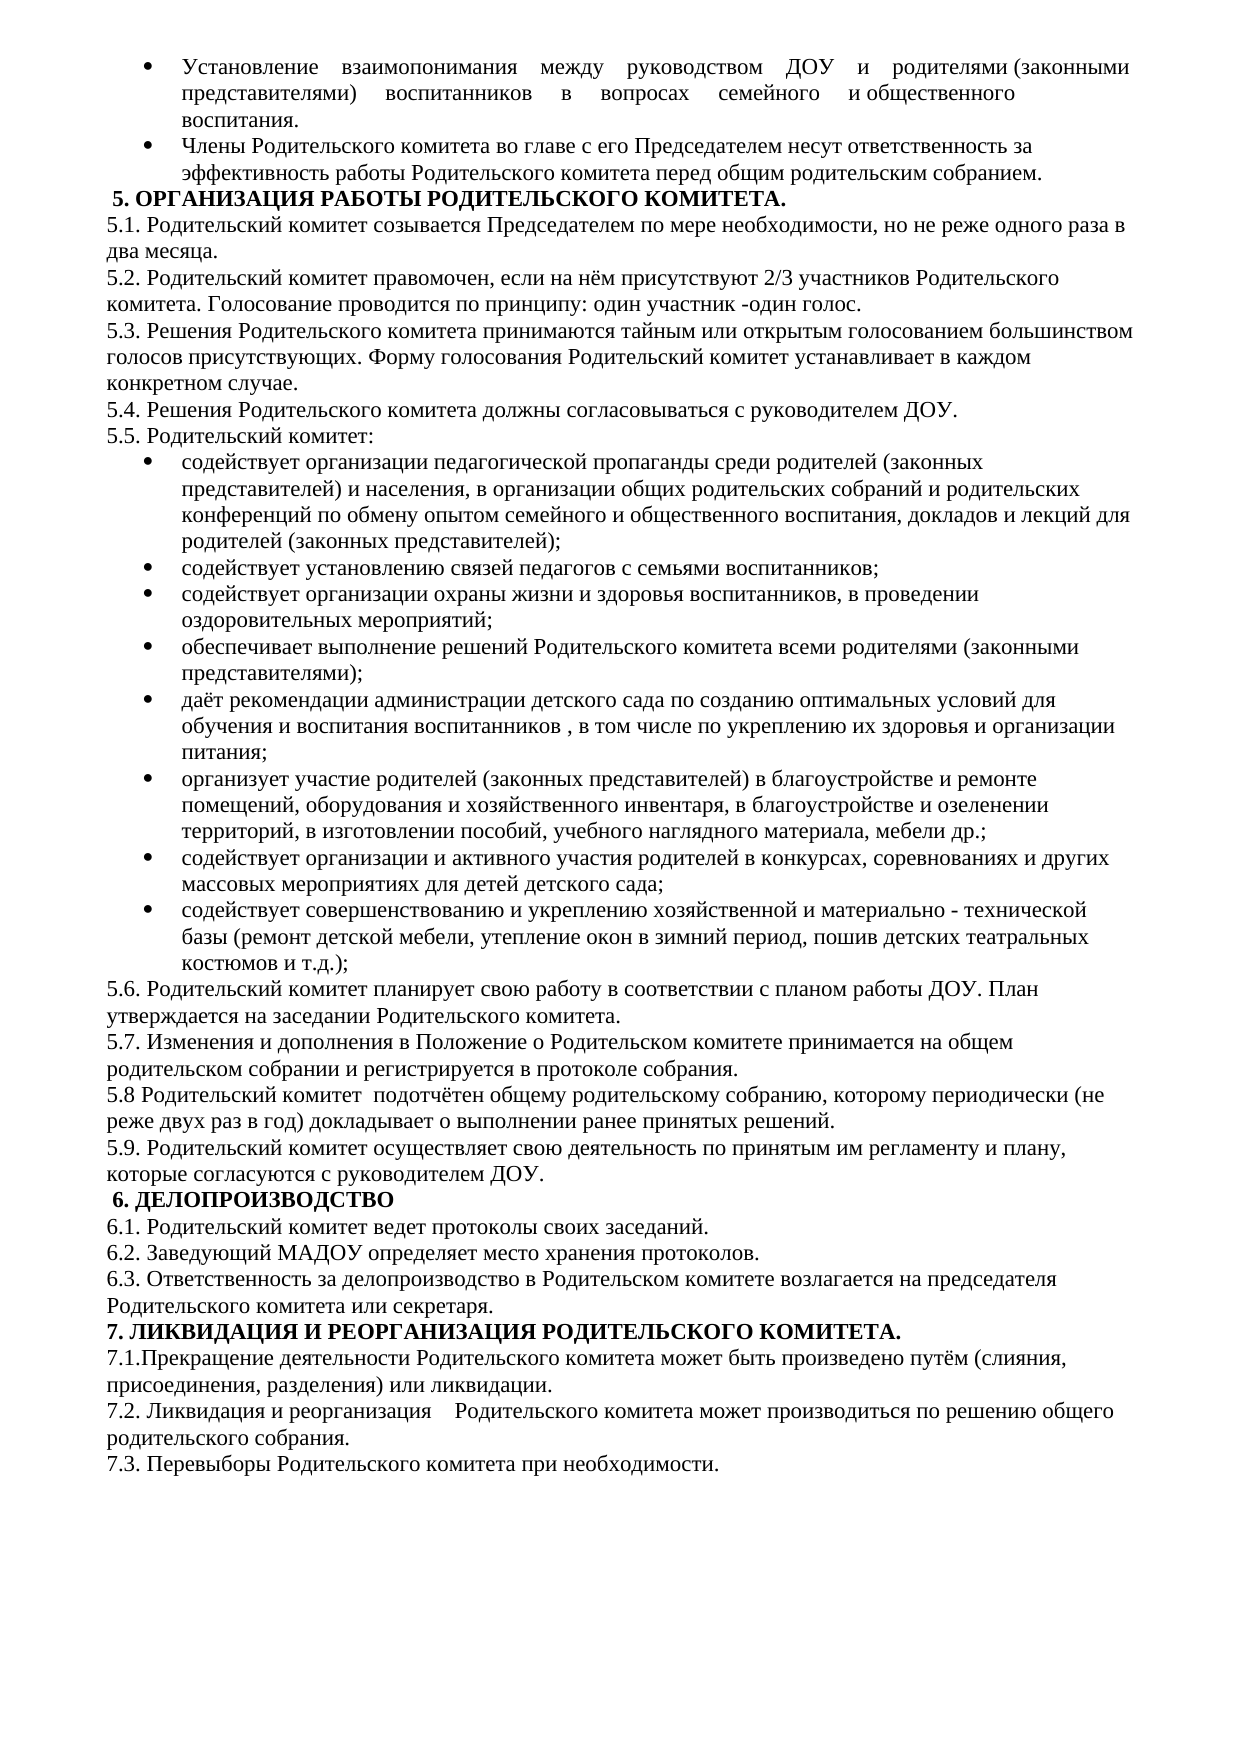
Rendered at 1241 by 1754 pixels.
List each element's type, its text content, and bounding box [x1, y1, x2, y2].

text 6.3. Ответственность за делопроизводство в Родительском комитете возлагается на председателя Родительского комитета или секретаря. [106, 1265, 1137, 1318]
list содействует совершенствованию и укреплению хозяйственной и материально - технической базы (ремонт детской мебели, утепление окон в зимний период, пошив детских театральных костюмов и т.д.); [144, 896, 1137, 976]
text 5. ОРГАНИЗАЦИЯ РАБОТЫ РОДИТЕЛЬСКОГО КОМИТЕТА. [106, 185, 1137, 211]
text 6. ДЕЛОПРОИЗВОДСТВО [106, 1186, 1137, 1213]
list даёт рекомендации администрации детского сада по созданию оптимальных условий для обучения и воспитания воспитанников , в том числе по укреплению их здоровья и организации питания; [144, 686, 1137, 765]
text 6.1. Родительский комитет ведет протоколы своих заседаний. [106, 1213, 1137, 1239]
list обеспечивает выполнение решений Родительского комитета всеми родителями (законными представителями); [144, 633, 1137, 686]
text 5.2. Родительский комитет правомочен, если на нём присутствуют 2/3 участников Родительского комитета. Голосование проводится по принципу: один участник -один голос. [106, 264, 1137, 317]
text 7. ЛИКВИДАЦИЯ И РЕОРГАНИЗАЦИЯ РОДИТЕЛЬСКОГО КОМИТЕТА. [106, 1318, 1137, 1344]
text 5.4. Решения Родительского комитета должны согласовываться с руководителем ДОУ. [106, 396, 1137, 422]
list содействует организации и активного участия родителей в конкурсах, соревнованиях и других массовых мероприятиях для детей детского сада; [144, 844, 1137, 896]
text 5.1. Родительский комитет созывается Председателем по мере необходимости, но не реже одного раза в два месяца. [106, 211, 1137, 264]
list содействует организации педагогической пропаганды среди родителей (законных представителей) и населения, в организации общих родительских собраний и родительских конференций по обмену опытом семейного и общественного воспитания, докладов и лекций для родителей (законных представителей); [144, 448, 1137, 554]
list содействует установлению связей педагогов с семьями воспитанников; [144, 554, 1137, 580]
text 7.2. Ликвидация и реорганизация Родительского комитета может производиться по решению общего родительского собрания. [106, 1397, 1137, 1450]
text 7.3. Перевыборы Родительского комитета при необходимости. [106, 1450, 1137, 1476]
list Члены Родительского комитета во главе с его Председателем несут ответственность за эффективность работы Родительского комитета перед общим родительским собранием. [144, 132, 1137, 185]
text 5.8 Родительский комитет подотчётен общему родительскому собранию, которому периодически (не реже двух раз в год) докладывает о выполнении ранее принятых решений. [106, 1081, 1137, 1134]
text 5.6. Родительский комитет планирует свою работу в соответствии с планом работы ДОУ. План утверждается на заседании Родительского комитета. [106, 976, 1137, 1028]
list организует участие родителей (законных представителей) в благоустройстве и ремонте помещений, оборудования и хозяйственного инвентаря, в благоустройстве и озеленении территорий, в изготовлении пособий, учебного наглядного материала, мебели др.; [144, 765, 1137, 844]
list Установление взаимопонимания между руководством ДОУ и родителями (законными представителями) воспитанников в вопросах семейного и общественного воспитания. [144, 53, 1137, 132]
text 6.2. Заведующий МАДОУ определяет место хранения протоколов. [106, 1239, 1137, 1265]
text 5.7. Изменения и дополнения в Положение о Родительском комитете принимается на общем родительском собрании и регистрируется в протоколе собрания. [106, 1028, 1137, 1081]
list содействует организации охраны жизни и здоровья воспитанников, в проведении оздоровительных мероприятий; [144, 580, 1137, 633]
text 7.1.Прекращение деятельности Родительского комитета может быть произведено путём (слияния, присоединения, разделения) или ликвидации. [106, 1344, 1137, 1397]
text 5.5. Родительский комитет: [106, 422, 1137, 448]
text 5.9. Родительский комитет осуществляет свою деятельность по принятым им регламенту и плану, которые согласуются с руководителем ДОУ. [106, 1134, 1137, 1186]
text 5.3. Решения Родительского комитета принимаются тайным или открытым голосованием большинством голосов присутствующих. Форму голосования Родительский комитет устанавливает в каждом конкретном случае. [106, 317, 1137, 396]
